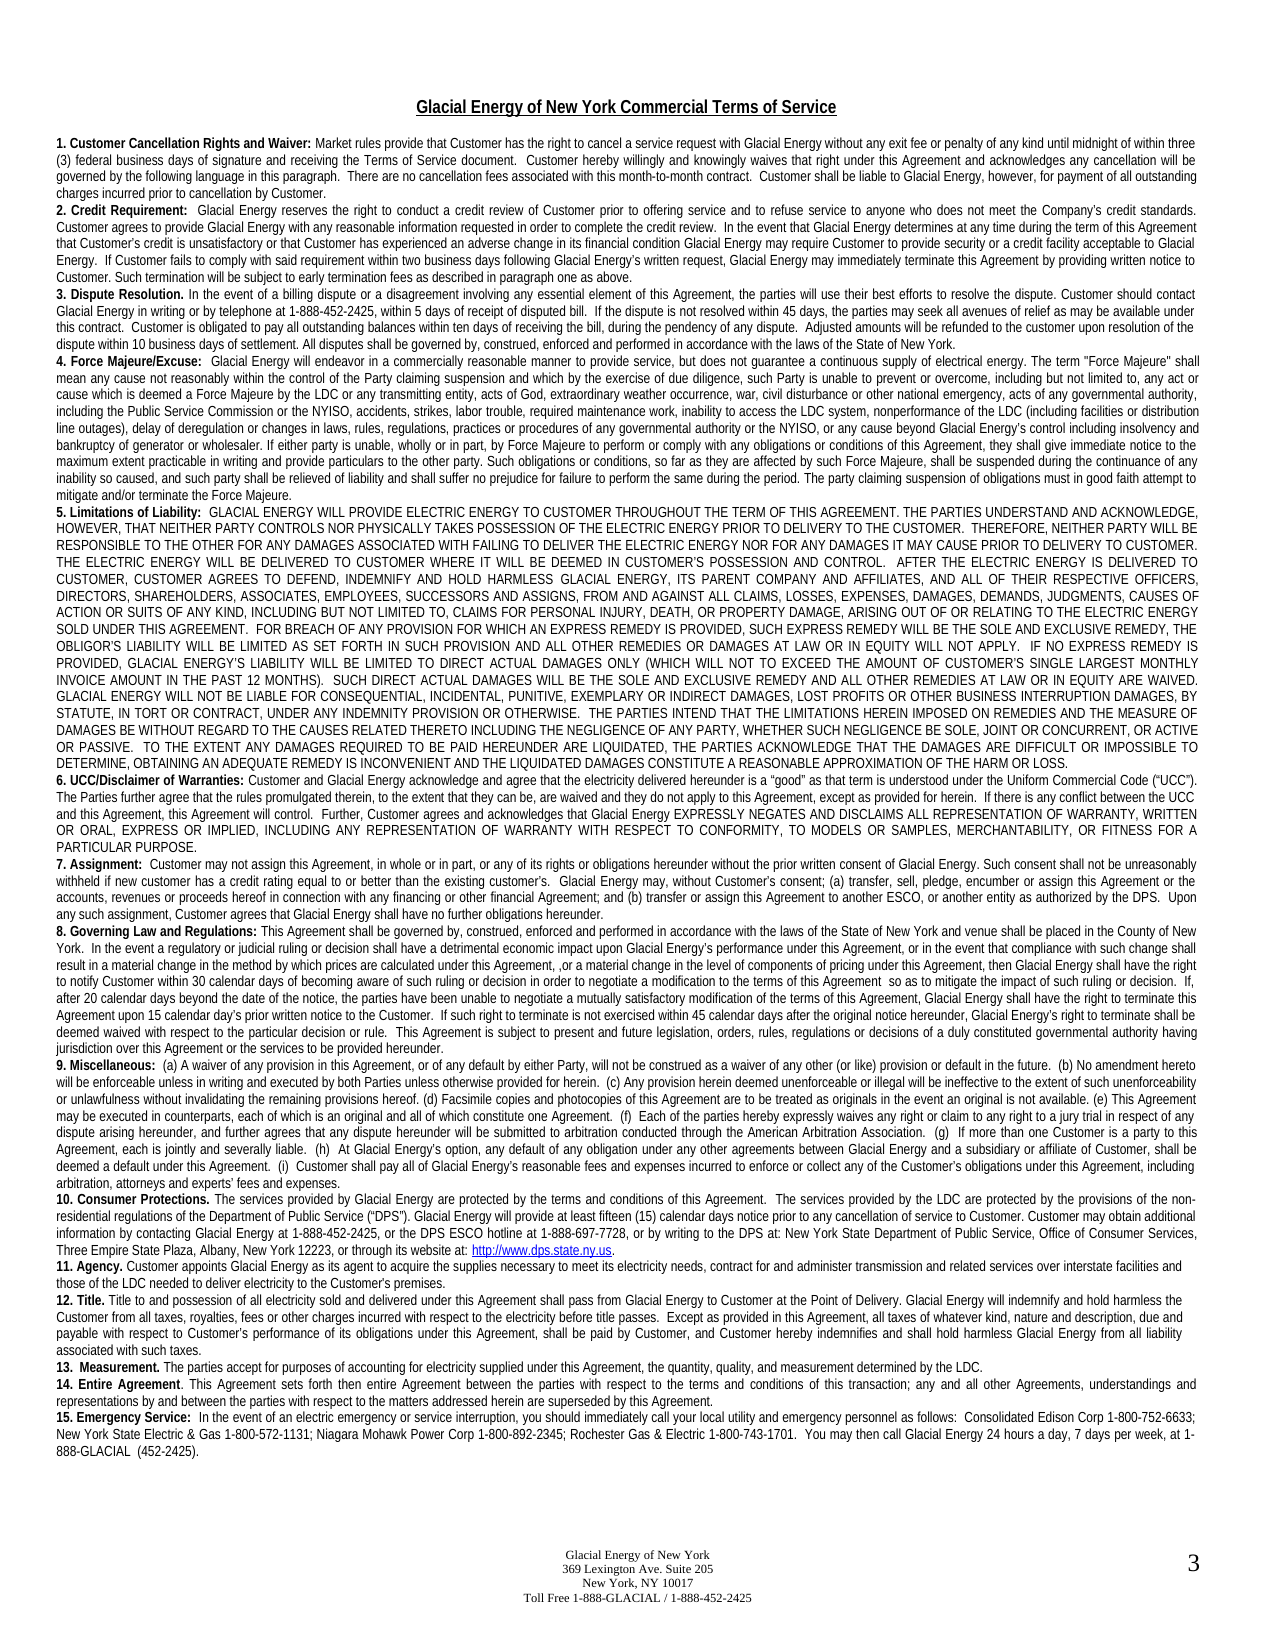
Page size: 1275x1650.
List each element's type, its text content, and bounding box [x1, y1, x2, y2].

text 7. Assignment: Customer may not assign this Agreement, in whole or in part, or any of its rights or obligations hereunder without the prior written consent of Glacial Energy. Such consent shall not be unreasonably withheld if new customer has a credit rating equal to or better than the existing customer’s. Glacial Energy may, without Customer’s consent; (a) transfer, sell, pledge, encumber or assign this Agreement or the accounts, revenues or proceeds hereof in connection with any financing or other financial Agreement; and (b) transfer or assign this Agreement to another ESCO, or another entity as authorized by the DPS. Upon any such assignment, Customer agrees that Glacial Energy shall have no further obligations hereunder. [56, 856, 1200, 923]
text 15. Emergency Service: In the event of an electric emergency or service interruption, you should immediately call your local utility and emergency personnel as follows: Consolidated Edison Corp 1-800-752-6633; New York State Electric & Gas 1-800-572-1131; Niagara Mohawk Power Corp 1-800-892-2345; Rochester Gas & Electric 1-800-743-1701. You may then call Glacial Energy 24 hours a day, 7 days per week, at 1-888-GLACIAL (452-2425). [56, 1409, 1200, 1459]
text 11. Agency. Customer appoints Glacial Energy as its agent to acquire the supplies necessary to meet its electricity needs, contract for and administer transmission and related services over interstate facilities and those of the LDC needed to deliver electricity to the Customer's premises. [56, 1258, 1186, 1292]
subtitle Glacial Energy of New York Commercial Terms of Service [75, 96, 1177, 118]
text 9. Miscellaneous: (a) A waiver of any provision in this Agreement, or of any default by either Party, will not be construed as a waiver of any other (or like) provision or default in the future. (b) No amendment hereto will be enforceable unless in writing and executed by both Parties unless otherwise provided for herein. (c) Any provision herein deemed unenforceable or illegal will be ineffective to the extent of such unenforceability or unlawfulness without invalidating the remaining provisions hereof. (d) Facsimile copies and photocopies of this Agreement are to be treated as originals in the event an original is not available. (e) This Agreement may be executed in counterparts, each of which is an original and all of which constitute one Agreement. (f) Each of the parties hereby expressly waives any right or claim to any right to a jury trial in respect of any dispute arising hereunder, and further agrees that any dispute hereunder will be submitted to arbitration conducted through the American Arbitration Association. (g) If more than one Customer is a party to this Agreement, each is jointly and severally liable. (h) At Glacial Energy’s option, any default of any obligation under any other agreements between Glacial Energy and a subsidiary or affiliate of Customer, shall be deemed a default under this Agreement. (i) Customer shall pay all of Glacial Energy’s reasonable fees and expenses incurred to enforce or collect any of the Customer’s obligations under this Agreement, including arbitration, attorneys and experts’ fees and expenses. [56, 1057, 1200, 1191]
text 6. UCC/Disclaimer of Warranties: Customer and Glacial Energy acknowledge and agree that the electricity delivered hereunder is a “good” as that term is understood under the Uniform Commercial Code (“UCC”). The Parties further agree that the rules promulgated therein, to the extent that they can be, are waived and they do not apply to this Agreement, except as provided for herein. If there is any conflict between the UCC and this Agreement, this Agreement will control. Further, Customer agrees and acknowledges that Glacial Energy EXPRESSLY NEGATES AND DISCLAIMS ALL REPRESENTATION OF WARRANTY, WRITTEN OR ORAL, EXPRESS OR IMPLIED, INCLUDING ANY REPRESENTATION OF WARRANTY WITH RESPECT TO CONFORMITY, TO MODELS OR SAMPLES, MERCHANTABILITY, OR FITNESS FOR A PARTICULAR PURPOSE. [56, 772, 1200, 856]
text 2. Credit Requirement: Glacial Energy reserves the right to conduct a credit review of Customer prior to offering service and to refuse service to anyone who does not meet the Company’s credit standards. Customer agrees to provide Glacial Energy with any reasonable information requested in order to complete the credit review. In the event that Glacial Energy determines at any time during the term of this Agreement that Customer’s credit is unsatisfactory or that Customer has experienced an adverse change in its financial condition Glacial Energy may require Customer to provide security or a credit facility acceptable to Glacial Energy. If Customer fails to comply with said requirement within two business days following Glacial Energy’s written request, Glacial Energy may immediately terminate this Agreement by providing written notice to Customer. Such termination will be subject to early termination fees as described in paragraph one as above. [56, 202, 1200, 286]
text 12. Title. Title to and possession of all electricity sold and delivered under this Agreement shall pass from Glacial Energy to Customer at the Point of Delivery. Glacial Energy will indemnify and hold harmless the Customer from all taxes, royalties, fees or other charges incurred with respect to the electricity before title passes. Except as provided in this Agreement, all taxes of whatever kind, nature and description, due and payable with respect to Customer’s performance of its obligations under this Agreement, shall be paid by Customer, and Customer hereby indemnifies and shall hold harmless Glacial Energy from all liability associated with such taxes. [56, 1292, 1186, 1359]
text 8. Governing Law and Regulations: This Agreement shall be governed by, construed, enforced and performed in accordance with the laws of the State of New York and venue shall be placed in the County of New York. In the event a regulatory or judicial ruling or decision shall have a detrimental economic impact upon Glacial Energy’s performance under this Agreement, or in the event that compliance with such change shall result in a material change in the method by which prices are calculated under this Agreement, ,or a material change in the level of components of pricing under this Agreement, then Glacial Energy shall have the right to notify Customer within 30 calendar days of becoming aware of such ruling or decision in order to negotiate a modification to the terms of this Agreement so as to mitigate the impact of such ruling or decision. If, after 20 calendar days beyond the date of the notice, the parties have been unable to negotiate a mutually satisfactory modification of the terms of this Agreement, Glacial Energy shall have the right to terminate this Agreement upon 15 calendar day’s prior written notice to the Customer. If such right to terminate is not exercised within 45 calendar days after the original notice hereunder, Glacial Energy’s right to terminate shall be deemed waived with respect to the particular decision or rule. This Agreement is subject to present and future legislation, orders, rules, regulations or decisions of a duly constituted governmental authority having jurisdiction over this Agreement or the services to be provided hereunder. [56, 923, 1200, 1057]
text 3. Dispute Resolution. In the event of a billing dispute or a disagreement involving any essential element of this Agreement, the parties will use their best efforts to resolve the dispute. Customer should contact Glacial Energy in writing or by telephone at 1-888-452-2425, within 5 days of receipt of disputed bill. If the dispute is not resolved within 45 days, the parties may seek all avenues of relief as may be available under this contract. Customer is obligated to pay all outstanding balances within ten days of receiving the bill, during the pendency of any dispute. Adjusted amounts will be refunded to the customer upon resolution of the dispute within 10 business days of settlement. All disputes shall be governed by, construed, enforced and performed in accordance with the laws of the State of New York. [56, 286, 1200, 353]
text 14. Entire Agreement. This Agreement sets forth then entire Agreement between the parties with respect to the terms and conditions of this transaction; any and all other Agreements, understandings and representations by and between the parties with respect to the matters addressed herein are superseded by this Agreement. [56, 1376, 1200, 1409]
text 1. Customer Cancellation Rights and Waiver: Market rules provide that Customer has the right to cancel a service request with Glacial Energy without any exit fee or penalty of any kind until midnight of within three (3) federal business days of signature and receiving the Terms of Service document. Customer hereby willingly and knowingly waives that right under this Agreement and acknowledges any cancellation will be governed by the following language in this paragraph. There are no cancellation fees associated with this month-to-month contract. Customer shall be liable to Glacial Energy, however, for payment of all outstanding charges incurred prior to cancellation by Customer. [56, 134, 1200, 202]
text 10. Consumer Protections. The services provided by Glacial Energy are protected by the terms and conditions of this Agreement. The services provided by the LDC are protected by the provisions of the non-residential regulations of the Department of Public Service (“DPS”). Glacial Energy will provide at least fifteen (15) calendar days notice prior to any cancellation of service to Customer. Customer may obtain additional information by contacting Glacial Energy at 1-888-452-2425, or the DPS ESCO hotline at 1-888-697-7728, or by writing to the DPS at: New York State Department of Public Service, Office of Consumer Services, Three Empire State Plaza, Albany, New York 12223, or through its website at: http://www.dps.state.ny.us. [56, 1191, 1200, 1258]
text 5. Limitations of Liability: GLACIAL ENERGY will provide electric energy to Customer throughout the Term of this AGREEMENT. The Parties understand AND acknowledge, however, that neither Party controls nor physically takes possession of the electric energy prior to delivery to THE Customer. Therefore, neither Party will be responsible to the other for any damages associated with failing to deliver the electric energy nor for any damages it may cause prior to delivery to Customer. The electric energy will be delivered to Customer where it will be deemed in CUSTOMER’S possession and control. After the electric energy is delivered to Customer, Customer agrees to defend, indemnify and hold harmless GLACIAL ENERGY, its parent company and affiliates, and all of their respective officers, directors, shareholders, associates, employees, successors and assigns, from and against all claims, loSses, expenses, damages, demands, judgments, causes of action or suits of any kind, including but not limited to, claims for personal injury, death, or property damage, arising out of or relating to the electric energy sold under this agreement. FOR BREACH OF ANY PROVISION FOR WHICH AN EXPRESS REMEDY IS PROVIDED, SUCH EXPRESS REMEDY WILL BE THE SOLE AND EXCLUSIVE REMEDY, THE OBLIGOR’S LIABILITY WILL BE LIMITED AS SET FORTH IN SUCH PROVISION AND ALL OTHER REMEDIES OR DAMAGES AT LAW OR IN EQUITY WILL NOT APPLY. IF NO EXPRESS REMEDY IS PROVIDED, GLACIAL ENERGY’S LIABILITY WILL BE LIMITED TO DIRECT ACTUAL DAMAGES ONLY (WHICH WILL NOT TO EXCEED THE AMOUNT OF CUSTOMER’S SINGLE LARGEST MONTHLY INVOICE AMOUNT IN THE PAST 12 MONTHS). SUCH DIRECT ACTUAL DAMAGES WILL BE THE SOLE AND EXCLUSIVE REMEDY AND ALL OTHER REMEDIES AT LAW OR IN EQUITY ARE WAIVED. GLACIAL ENERGY WILL NOT BE LIABLE FOR CONSEQUENTIAL, INCIDENTAL, PUNITIVE, EXEMPLARY OR INDIRECT DAMAGES, LOST PROFITS OR OTHER BUSINESS INTERRUPTION DAMAGES, BY STATUTE, IN TORT OR CONTRACT, UNDER ANY INDEMNITY PROVISION OR OTHERWISE. THE PARTIES INTEND THAT THE LIMITATIONS HEREIN IMPOSED ON REMEDIES AND THE MEASURE OF DAMAGES BE WITHOUT REGARD TO THE CAUSES RELATED THERETO INCLUDING THE NEGLIGENCE OF ANY PARTY, WHETHER SUCH NEGLIGENCE BE SOLE, JOINT OR CONCURRENT, OR ACTIVE OR PASSIVE. TO THE EXTENT ANY DAMAGES REQUIRED TO BE PAID HEREUNDER ARE LIQUIDATED, THE PARTIES ACKNOWLEDGE THAT THE DAMAGES ARE DIFFICULT OR IMPOSSIBLE TO DETERMINE, OBTAINING AN ADEQUATE REMEDY IS INCONVENIENT AND THE LIQUIDATED DAMAGES CONSTITUTE A REASONABLE APPROXIMATION OF THE HARM OR LOSS. [56, 503, 1200, 772]
text 4. Force Majeure/Excuse: Glacial Energy will endeavor in a commercially reasonable manner to provide service, but does not guarantee a continuous supply of electrical energy. The term "Force Majeure" shall mean any cause not reasonably within the control of the Party claiming suspension and which by the exercise of due diligence, such Party is unable to prevent or overcome, including but not limited to, any act or cause which is deemed a Force Majeure by the LDC or any transmitting entity, acts of God, extraordinary weather occurrence, war, civil disturbance or other national emergency, acts of any governmental authority, including the Public Service Commission or the NYISO, accidents, strikes, labor trouble, required maintenance work, inability to access the LDC system, nonperformance of the LDC (including facilities or distribution line outages), delay of deregulation or changes in laws, rules, regulations, practices or procedures of any governmental authority or the NYISO, or any cause beyond Glacial Energy’s control including insolvency and bankruptcy of generator or wholesaler. If either party is unable, wholly or in part, by Force Majeure to perform or comply with any obligations or conditions of this Agreement, they shall give immediate notice to the maximum extent practicable in writing and provide particulars to the other party. Such obligations or conditions, so far as they are affected by such Force Majeure, shall be suspended during the continuance of any inability so caused, and such party shall be relieved of liability and shall suffer no prejudice for failure to perform the same during the period. The party claiming suspension of obligations must in good faith attempt to mitigate and/or terminate the Force Majeure. [56, 353, 1202, 503]
text 13. Measurement. The parties accept for purposes of accounting for electricity supplied under this Agreement, the quantity, quality, and measurement determined by the LDC. [56, 1359, 1200, 1376]
